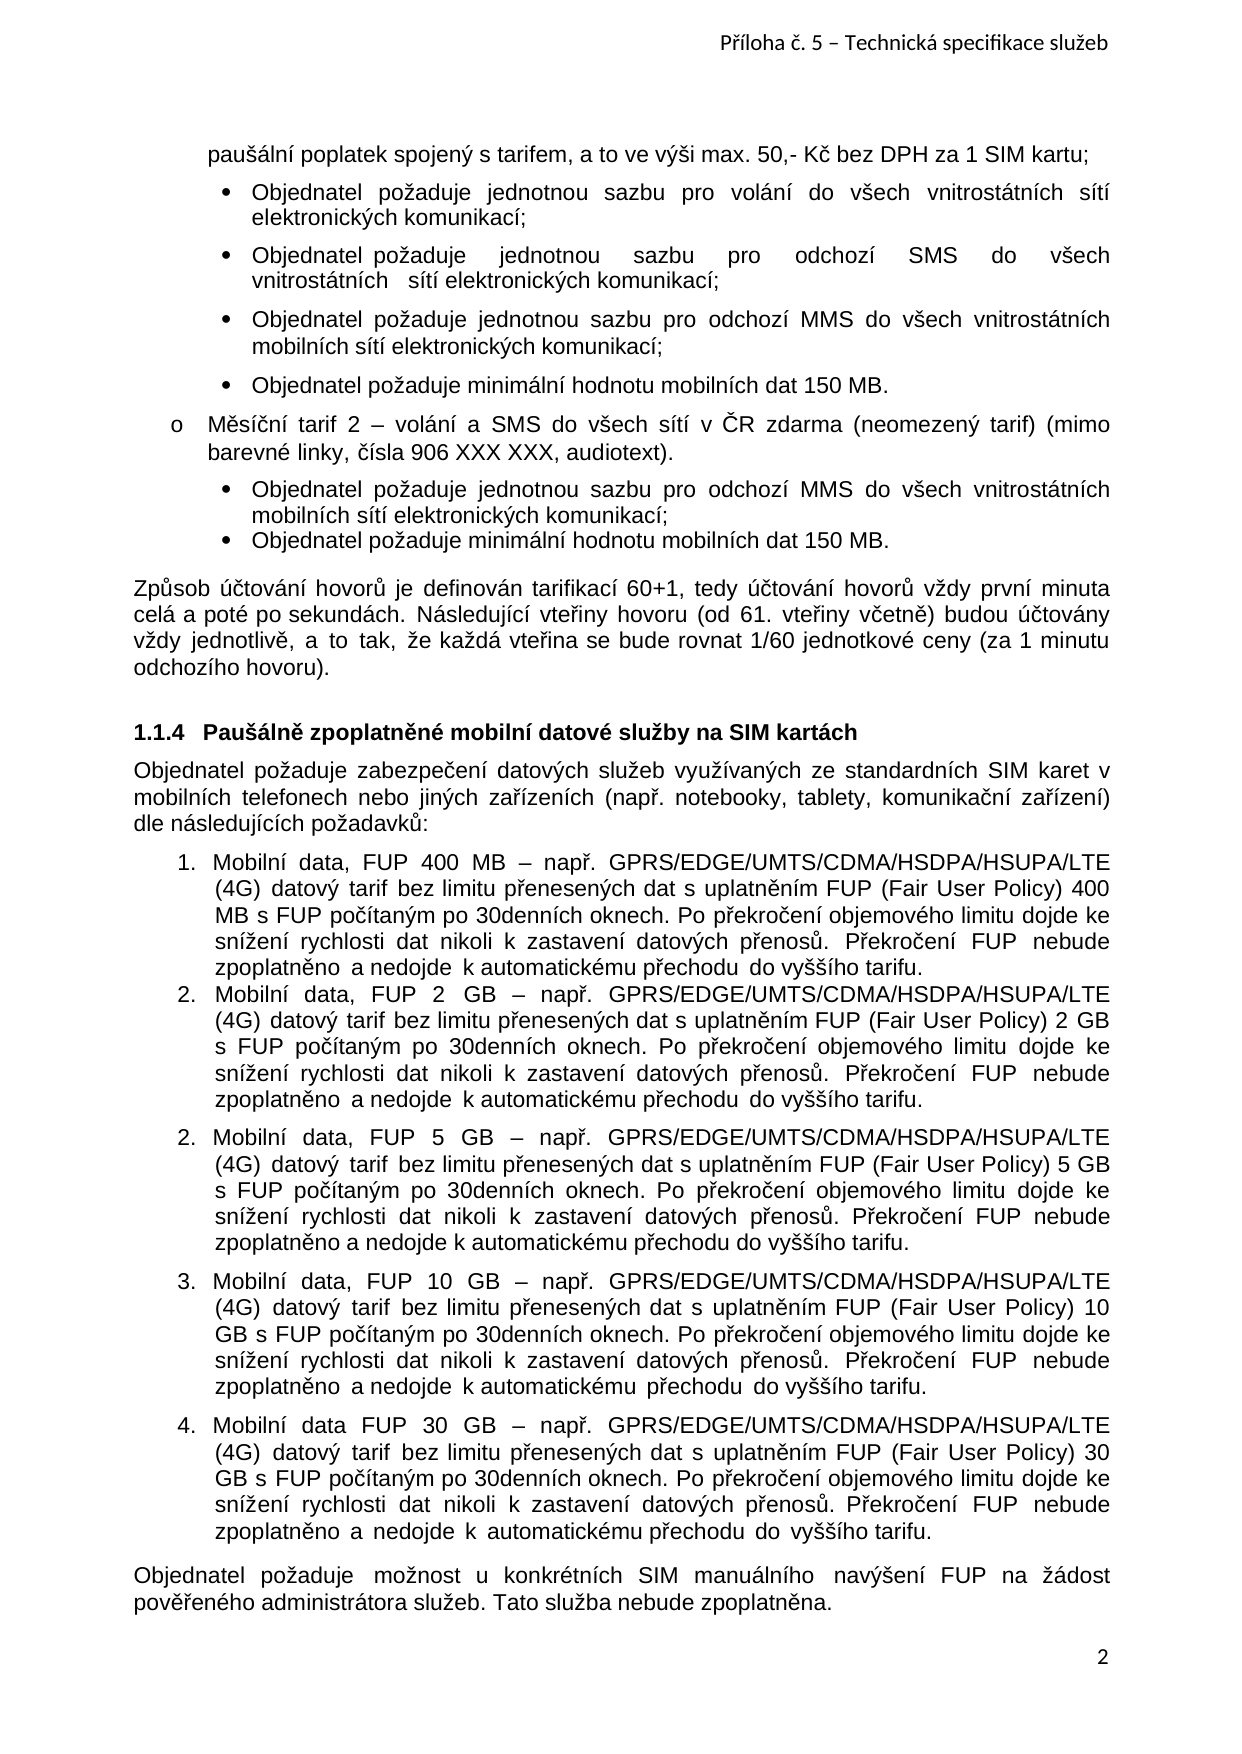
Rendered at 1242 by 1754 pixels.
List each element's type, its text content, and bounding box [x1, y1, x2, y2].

text 2. Mobilní data, FUP 5 GB – např. GPRS/EDGE/UMTS/CDMA/HSDPA/HSUPA/LTE (4G) datový tarif bez limitu přenesených dat s uplatněním FUP (Fair User Policy) 5 GB s FUP počítaným po 30denních oknech. Po překročení objemového limitu dojde ke snížení rychlosti dat nikoli k zastavení datových přenosů. Překročení FUP nebude zpoplatněno a nedojde k automatickému přechodu do vyššího tarifu. [177, 1125, 1110, 1255]
list Objednatel požaduje jednotnou sazbu pro odchozí MMS do všech vnitrostátních mobilních sítí elektronických komunikací; [222, 306, 1111, 359]
text Způsob účtování hovorů je definován tarifikací 60+1, tedy účtování hovorů vždy první minuta celá a poté po sekundách. Následující vteřiny hovoru (od 61. vteřiny včetně) budou účtovány vždy jednotlivě, a to tak, že každá vteřina se bude rovnat 1/60 jednotkové ceny (za 1 minutu odchozího hovoru). [133, 575, 1110, 680]
text 3. Mobilní data, FUP 10 GB – např. GPRS/EDGE/UMTS/CDMA/HSDPA/HSUPA/LTE (4G) datový tarif bez limitu přenesených dat s uplatněním FUP (Fair User Policy) 10 GB s FUP počítaným po 30denních oknech. Po překročení objemového limitu dojde ke snížení rychlosti dat nikoli k zastavení datových přenosů. Překročení FUP nebude zpoplatněno a nedojde k automatickému přechodu do vyššího tarifu. [177, 1268, 1110, 1400]
list Mobilní data, FUP 400 MB – např. GPRS/EDGE/UMTS/CDMA/HSDPA/HSUPA/LTE (4G) datový tarif bez limitu přenesených dat s uplatněním FUP (Fair User Policy) 400 MB s FUP počítaným po 30denních oknech. Po překročení objemového limitu dojde ke snížení rychlosti dat nikoli k zastavení datových přenosů. Překročení FUP nebude zpoplatněno a nedojde k automatickému přechodu do vyššího tarifu. [177, 849, 1110, 981]
list Objednatel požaduje jednotnou sazbu pro volání do všech vnitrostátních sítí elektronických komunikací; [222, 180, 1110, 231]
list Objednatel požaduje minimální hodnotu mobilních dat 150 MB. [222, 372, 1110, 398]
list Měsíční tarif 2 – volání a SMS do všech sítí v ČR zdarma (neomezený tarif) (mimo barevné linky, čísla 906 XXX XXX, audiotext). [170, 411, 1110, 466]
list Objednatel požaduje minimální hodnotu mobilních dat 150 MB. [222, 528, 1110, 554]
text 1.1.4 Paušálně zpoplatněné mobilní datové služby na SIM kartách [133, 718, 1110, 745]
text 4. Mobilní data FUP 30 GB – např. GPRS/EDGE/UMTS/CDMA/HSDPA/HSUPA/LTE (4G) datový tarif bez limitu přenesených dat s uplatněním FUP (Fair User Policy) 30 GB s FUP počítaným po 30denních oknech. Po překročení objemového limitu dojde ke snížení rychlosti dat nikoli k zastavení datových přenosů. Překročení FUP nebude zpoplatněno a nedojde k automatickému přechodu do vyššího tarifu. [177, 1412, 1110, 1544]
list Mobilní data, FUP 2 GB – např. GPRS/EDGE/UMTS/CDMA/HSDPA/HSUPA/LTE (4G) datový tarif bez limitu přenesených dat s uplatněním FUP (Fair User Policy) 2 GB s FUP počítaným po 30denních oknech. Po překročení objemového limitu dojde ke snížení rychlosti dat nikoli k zastavení datových přenosů. Překročení FUP nebude zpoplatněno a nedojde k automatickému přechodu do vyššího tarifu. [177, 981, 1110, 1112]
text Objednatel požaduje možnost u konkrétních SIM manuálního navýšení FUP na žádost pověřeného administrátora služeb. Tato služba nebude zpoplatněna. [133, 1562, 1110, 1615]
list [170, 142, 1110, 168]
text Objednatel požaduje zabezpečení datových služeb využívaných ze standardních SIM karet v mobilních telefonech nebo jiných zařízeních (např. notebooky, tablety, komunikační zařízení) dle následujících požadavků: [133, 757, 1110, 836]
list Objednatel požaduje jednotnou sazbu pro odchozí SMS do všech vnitrostátních sítí elektronických komunikací; [222, 243, 1111, 294]
list Objednatel požaduje jednotnou sazbu pro odchozí MMS do všech vnitrostátních mobilních sítí elektronických komunikací; [222, 478, 1110, 528]
